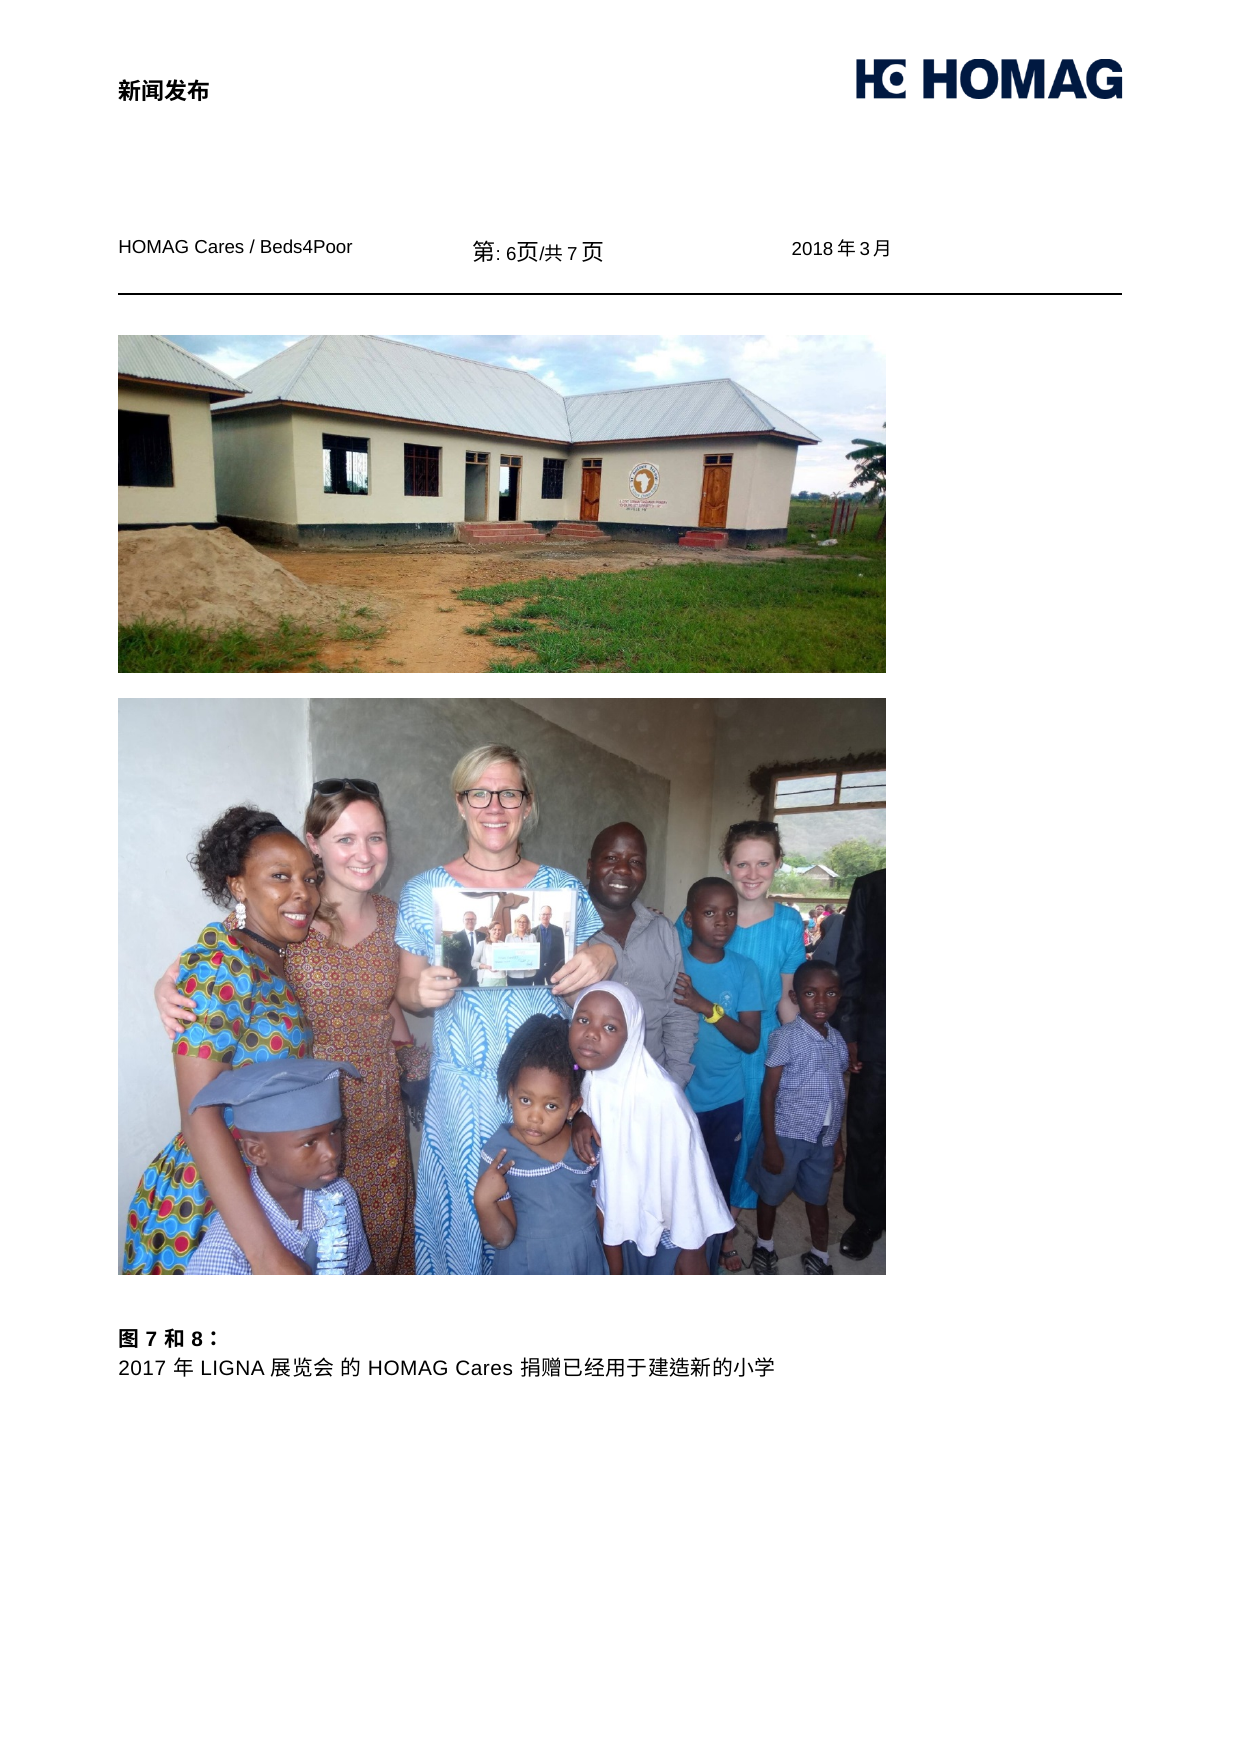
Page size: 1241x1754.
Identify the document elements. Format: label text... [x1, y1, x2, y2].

picture [856, 59, 1123, 99]
picture [118, 335, 886, 673]
title 图 7 和 8： [118, 1324, 1004, 1353]
picture [118, 698, 886, 1275]
title 2017 年 LIGNA 展览会 的 HOMAG Cares 捐赠已经用于建造新的小学 [118, 1353, 1004, 1381]
